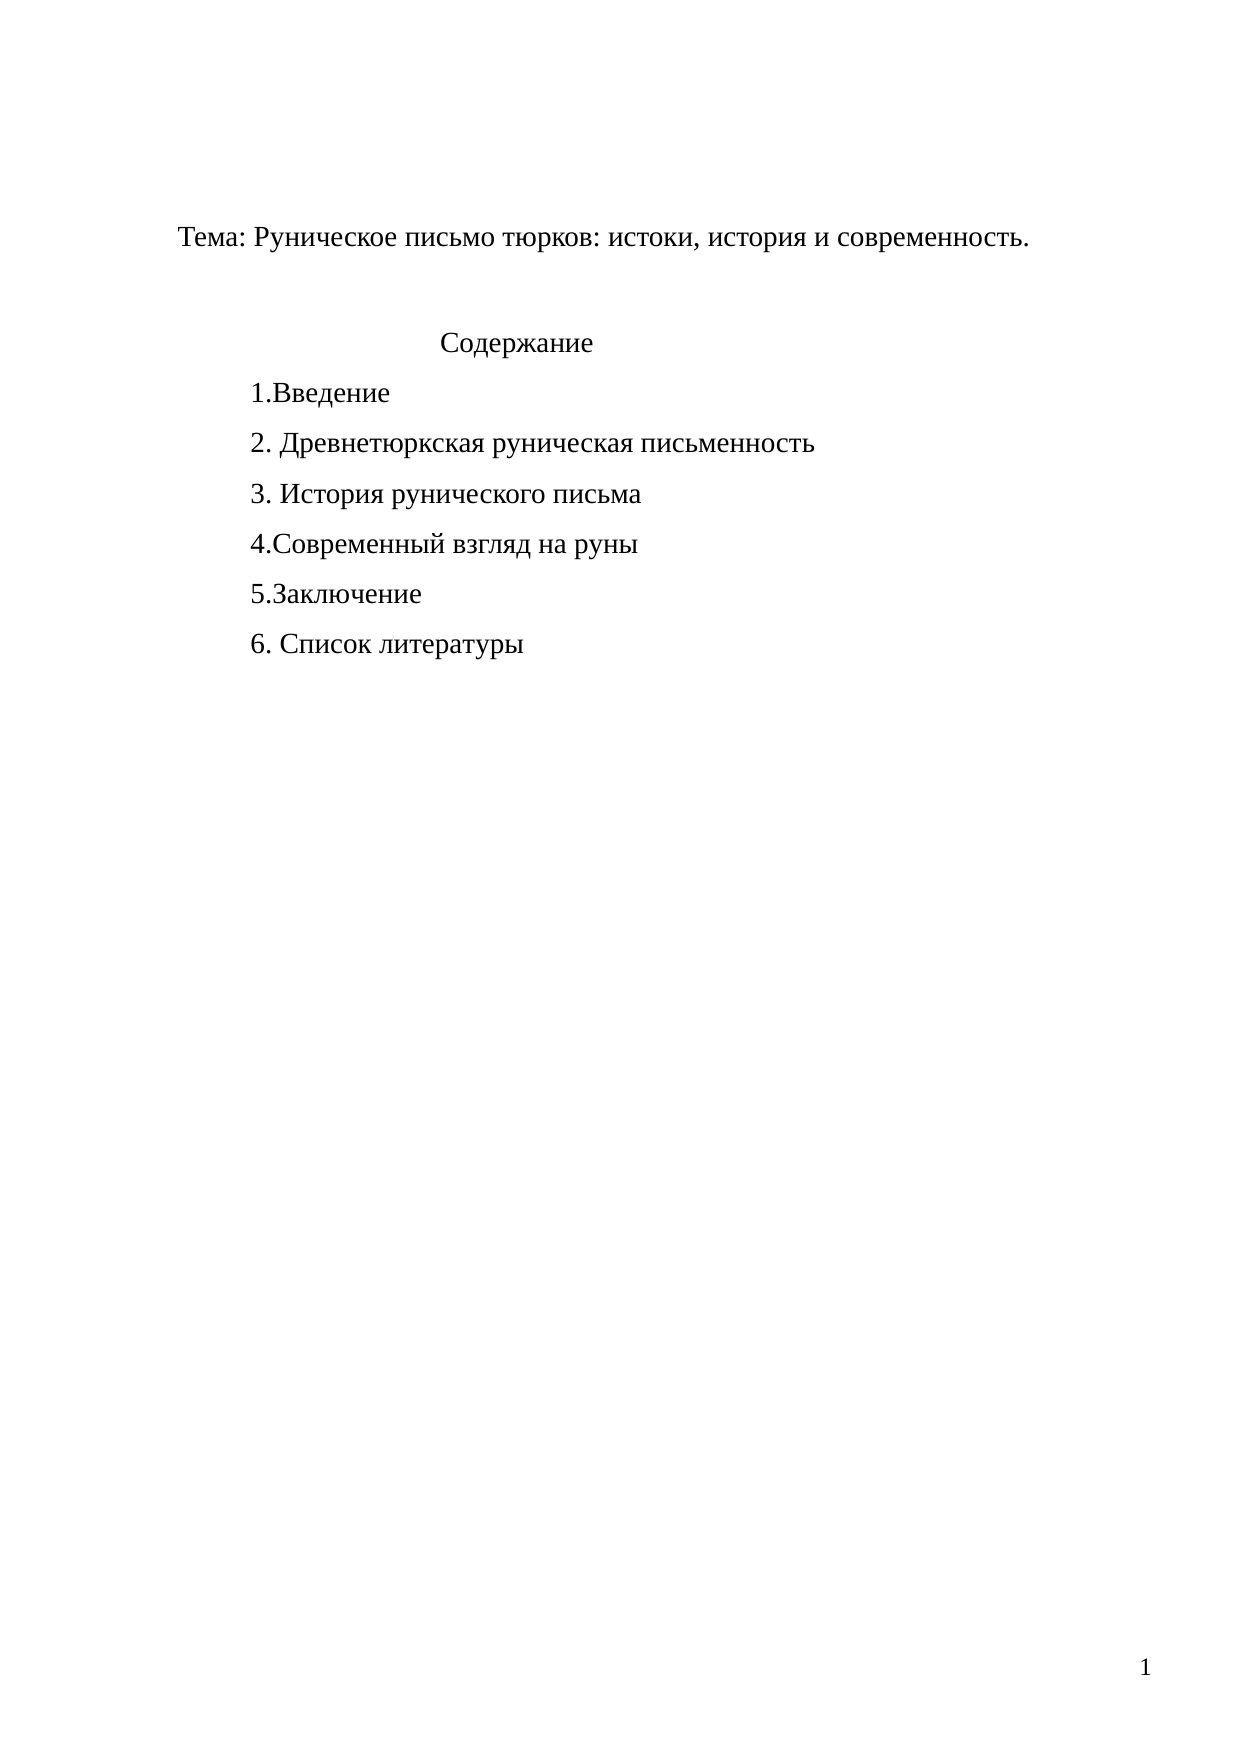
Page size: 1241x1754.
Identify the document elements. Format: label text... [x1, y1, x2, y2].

subtitle Тема: Руническое письмо тюрков: истоки, история и современность. [177, 219, 1152, 253]
text 4.Современный взгляд на руны [177, 526, 1152, 559]
text 1.Введение [177, 375, 1152, 409]
text 2. Древнетюркская руническая письменность [177, 425, 1152, 459]
text Содержание [177, 325, 1152, 358]
text 3. История рунического письма [177, 476, 1152, 509]
text 6. Список литературы [177, 627, 1152, 660]
text 5.Заключение [177, 576, 1152, 610]
